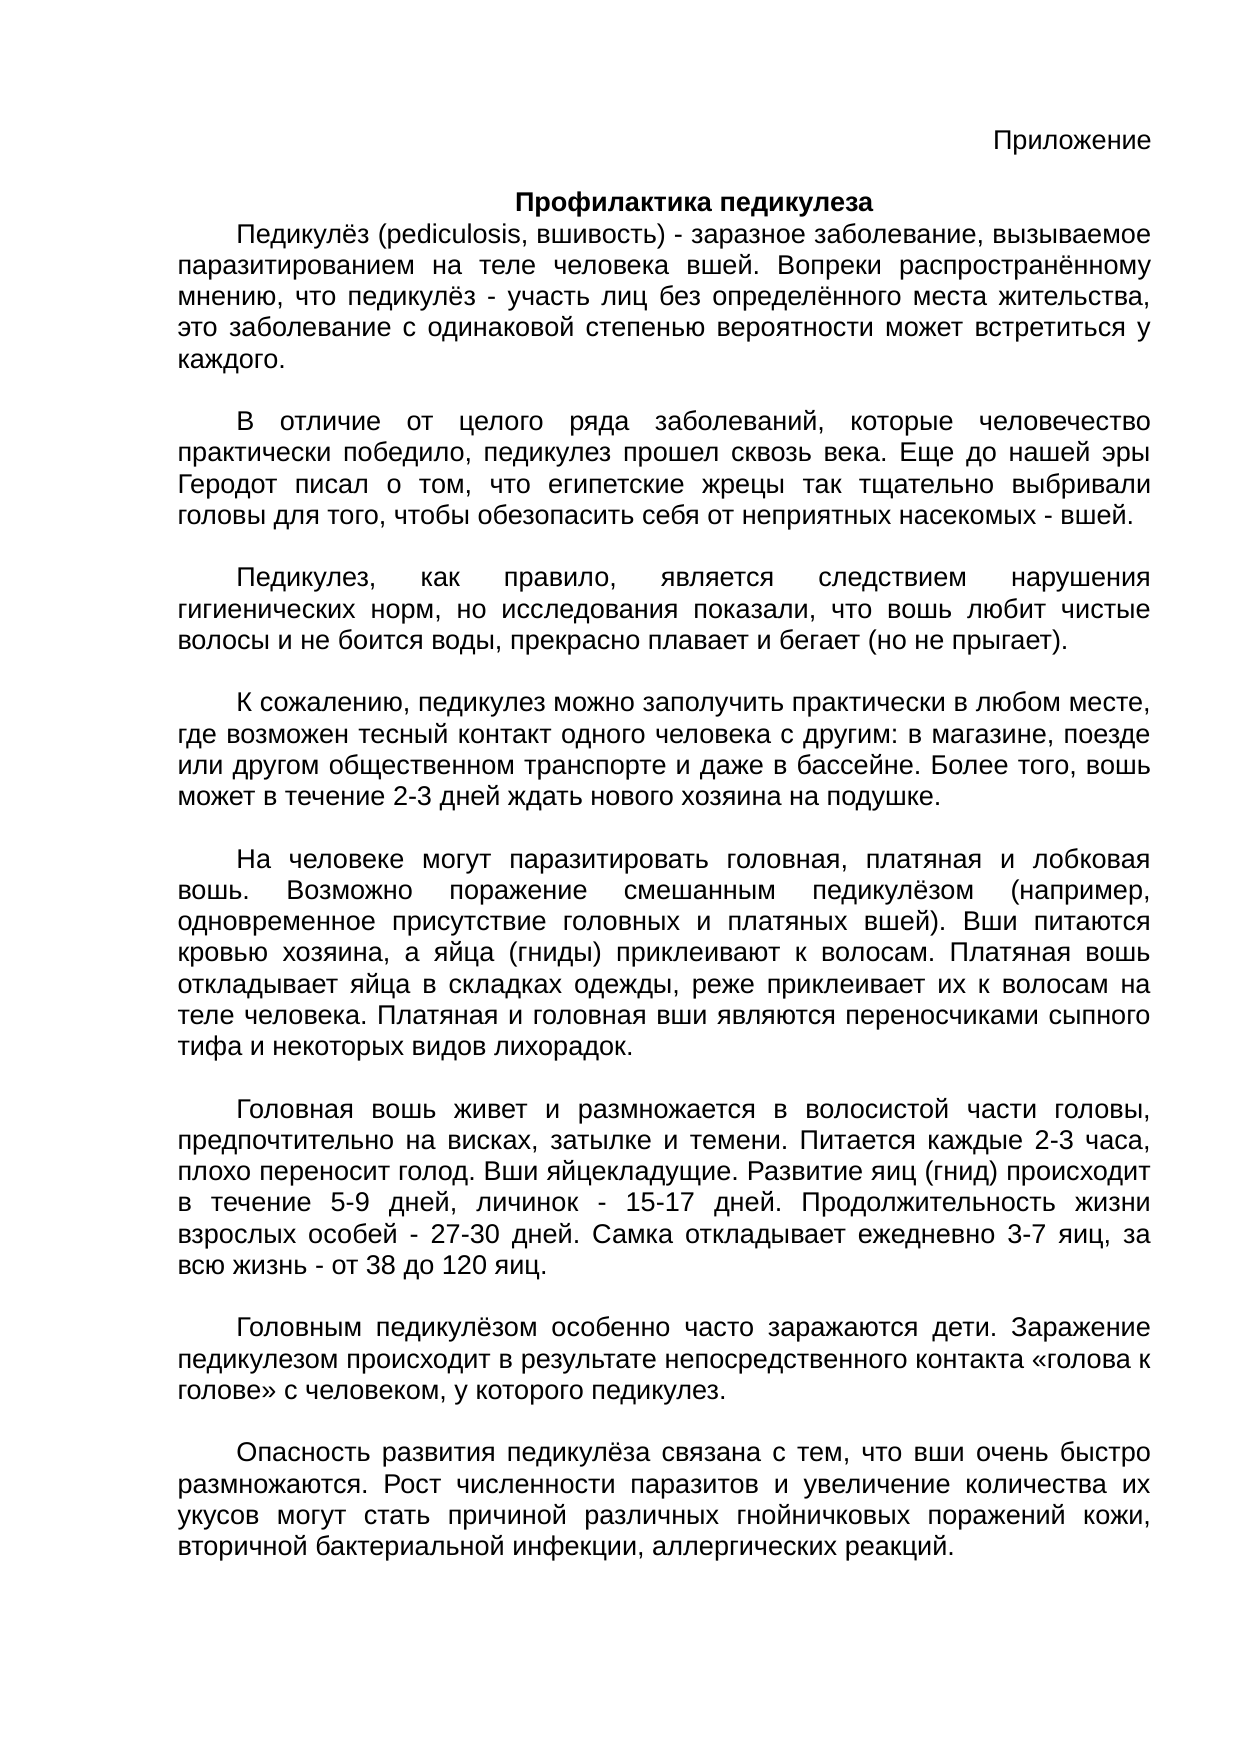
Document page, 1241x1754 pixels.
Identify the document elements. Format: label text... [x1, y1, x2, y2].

text На человеке могут паразитировать головная, платяная и лобковая вошь. Возможно поражение смешанным педикулёзом (например, одновременное присутствие головных и платяных вшей). Вши питаются кровью хозяина, а яйца (гниды) приклеивают к волосам. Платяная вошь откладывает яйца в складках одежды, реже приклеивает их к волосам на теле человека. Платяная и головная вши являются переносчиками сыпного тифа и некоторых видов лихорадок. [177, 843, 1152, 1061]
text Головным педикулёзом особенно часто заражаются дети. Заражение педикулезом происходит в результате непосредственного контакта «голова к голове» с человеком, у которого педикулез. [177, 1311, 1152, 1405]
text Приложение [177, 124, 1152, 155]
text Педикулёз (pediculosis, вшивость) - заразное заболевание, вызываемое паразитированием на теле человека вшей. Вопреки распространённому мнению, что педикулёз - участь лиц без определённого места жительства, это заболевание с одинаковой степенью вероятности может встретиться у каждого. [177, 218, 1152, 374]
text В отличие от целого ряда заболеваний, которые человечество практически победило, педикулез прошел сквозь века. Еще до нашей эры Геродот писал о том, что египетские жрецы так тщательно выбривали головы для того, чтобы обезопасить себя от неприятных насекомых - вшей. [177, 405, 1152, 530]
text К сожалению, педикулез можно заполучить практически в любом месте, где возможен тесный контакт одного человека с другим: в магазине, поезде или другом общественном транспорте и даже в бассейне. Более того, вошь может в течение 2-3 дней ждать нового хозяина на подушке. [177, 686, 1152, 811]
text Головная вошь живет и размножается в волосистой части головы, предпочтительно на висках, затылке и темени. Питается каждые 2-3 часа, плохо переносит голод. Вши яйцекладущие. Развитие яиц (гнид) происходит в течение 5-9 дней, личинок - 15-17 дней. Продолжительность жизни взрослых особей - 27-30 дней. Самка откладывает ежедневно 3-7 яиц, за всю жизнь - от 38 до 120 яиц. [177, 1093, 1152, 1280]
text Профилактика педикулеза [177, 186, 1152, 218]
text Педикулез, как правило, является следствием нарушения гигиенических норм, но исследования показали, что вошь любит чистые волосы и не боится воды, прекрасно плавает и бегает (но не прыгает). [177, 561, 1152, 655]
text Опасность развития педикулёза связана с тем, что вши очень быстро размножаются. Рост численности паразитов и увеличение количества их укусов могут стать причиной различных гнойничковых поражений кожи, вторичной бактериальной инфекции, аллергических реакций. [177, 1436, 1152, 1561]
